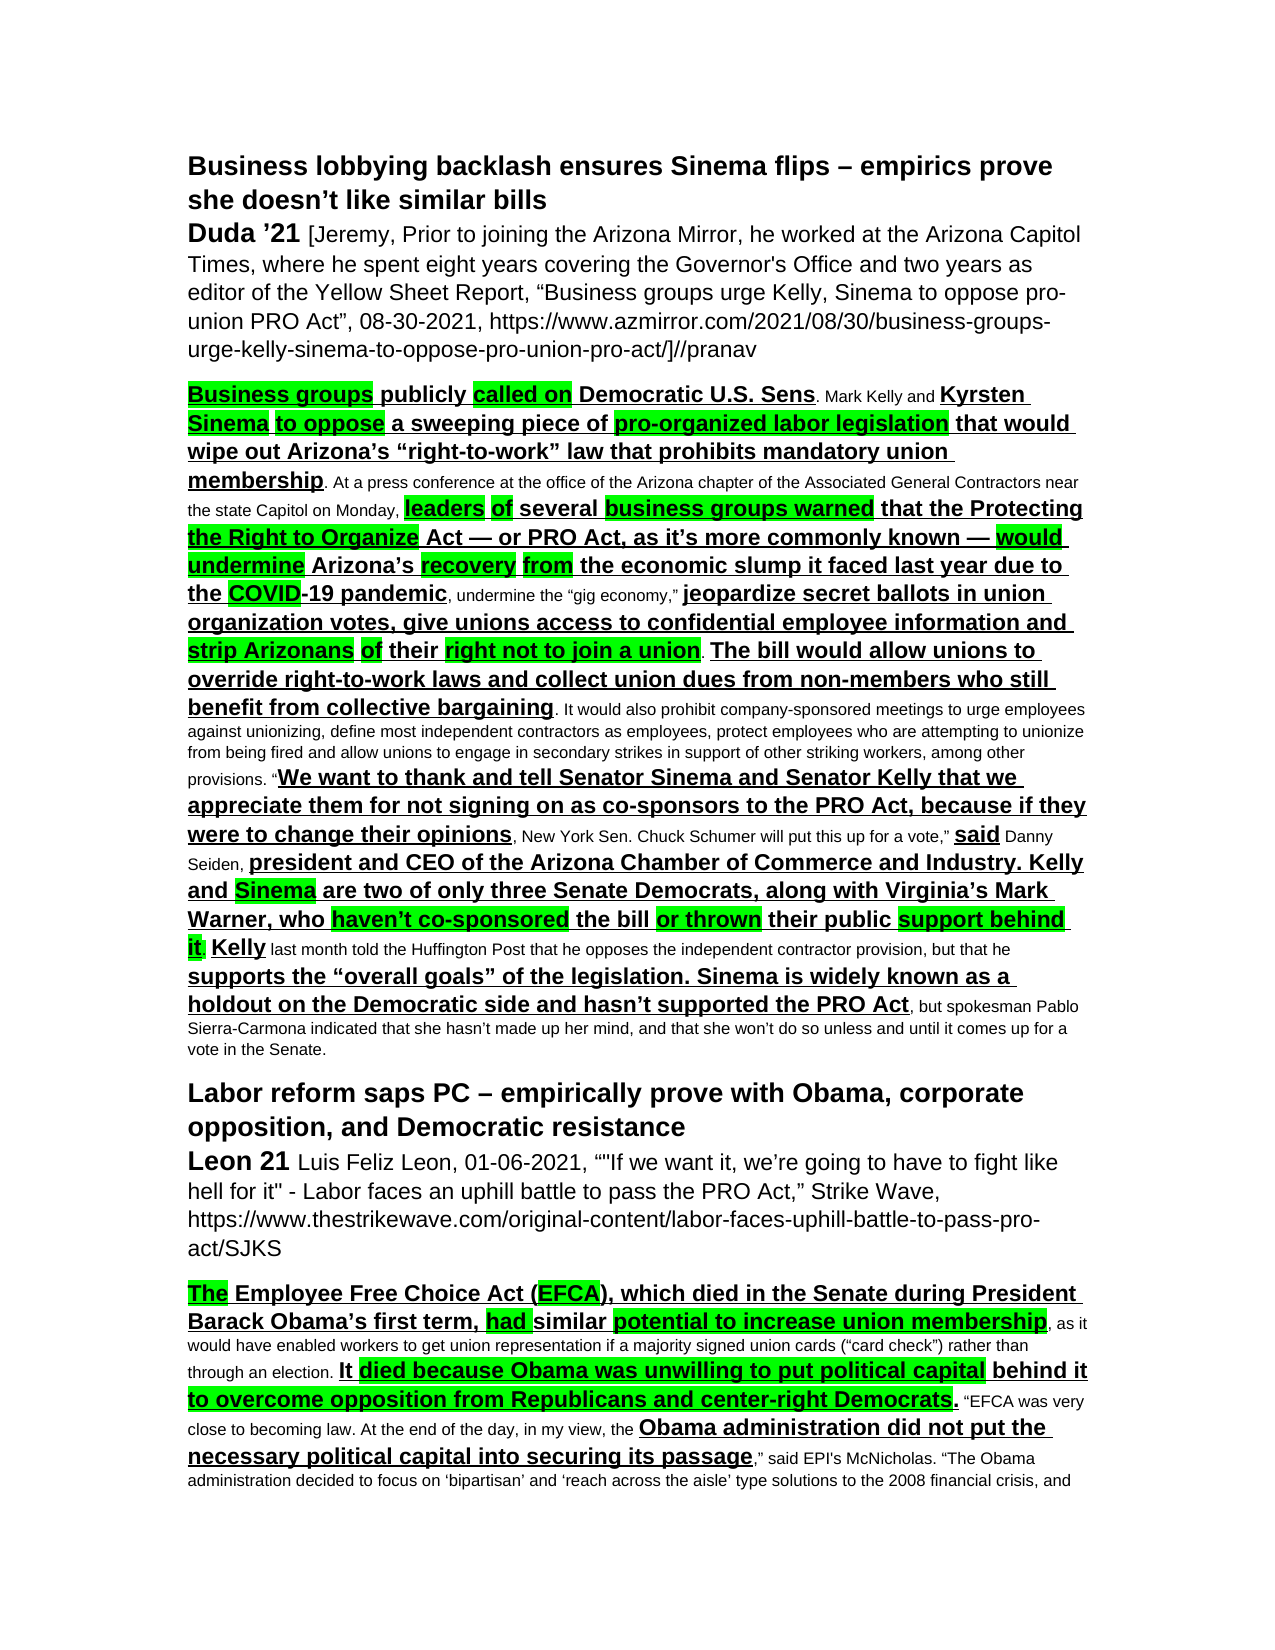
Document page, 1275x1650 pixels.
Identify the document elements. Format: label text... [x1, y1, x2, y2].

text Leon 21 Luis Feliz Leon, 01-06-2021, “"If we want it, we’re going to have to fight like hell for it" - Labor faces an uphill battle to pass the PRO Act,” Strike Wave, https://www.thestrikewave.com/original-content/labor-faces-uphill-battle-to-pass-pro-act/SJKS [187, 1144, 1087, 1261]
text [187, 1280, 1087, 1489]
text Business groups publicly called on Democratic U.S. Sens. Mark Kelly and Kyrsten Sinema to oppose a sweeping piece of pro-organized labor legislation that would wipe out Arizona’s “right-to-work” law that prohibits mandatory union membership. At a press conference at the office of the Arizona chapter of the Associated General Contractors near the state Capitol on Monday, leaders of several business groups warned that the Protecting the Right to Organize Act — or PRO Act, as it’s more commonly known — would undermine Arizona’s recovery from the economic slump it faced last year due to the COVID-19 pandemic, undermine the “gig economy,” jeopardize secret ballots in union organization votes, give unions access to confidential employee information and strip Arizonans of their right not to join a union. The bill would allow unions to override right-to-work laws and collect union dues from non-members who still benefit from collective bargaining. It would also prohibit company-sponsored meetings to urge employees against unionizing, define most independent contractors as employees, protect employees who are attempting to unionize from being fired and allow unions to engage in secondary strikes in support of other striking workers, among other provisions. “We want to thank and tell Senator Sinema and Senator Kelly that we appreciate them for not signing on as co-sponsors to the PRO Act, because if they were to change their opinions, New York Sen. Chuck Schumer will put this up for a vote,” said Danny Seiden, president and CEO of the Arizona Chamber of Commerce and Industry. Kelly and Sinema are two of only three Senate Democrats, along with Virginia’s Mark Warner, who haven’t co-sponsored the bill or thrown their public support behind it. Kelly last month told the Huffington Post that he opposes the independent contractor provision, but that he supports the “overall goals” of the legislation. Sinema is widely known as a holdout on the Democratic side and hasn’t supported the PRO Act, but spokesman Pablo Sierra-Carmona indicated that she hasn’t made up her mind, and that she won’t do so unless and until it comes up for a vote in the Senate. [187, 816, 1087, 1059]
subtitle Business lobbying backlash ensures Sinema flips – empirics prove she doesn’t like similar bills [187, 150, 1087, 215]
text Business groups publicly called on Democratic U.S. Sens. Mark Kelly and Kyrsten Sinema to oppose a sweeping piece of pro-organized labor legislation that would wipe out Arizona’s “right-to-work” law that prohibits mandatory union membership. At a press conference at the office of the Arizona chapter of the Associated General Contractors near the state Capitol on Monday, leaders of several business groups warned that the Protecting the Right to Organize Act — or PRO Act, as it’s more commonly known — would undermine Arizona’s recovery from the economic slump it faced last year due to the COVID-19 pandemic, undermine the “gig economy,” jeopardize secret ballots in union organization votes, give unions access to confidential employee information and strip Arizonans of their right not to join a union. The bill would allow unions to override right-to-work laws and collect union dues from non-members who still benefit from collective bargaining. It would also prohibit company-sponsored meetings to urge employees against unionizing, define most independent contractors as employees, protect employees who are attempting to unionize from being fired and allow unions to engage in secondary strikes in support of other striking workers, among other provisions. “We want to thank and tell Senator Sinema and Senator Kelly that we appreciate them for not signing on as co-sponsors to the PRO Act, because if they were to change their opinions, New York Sen. Chuck Schumer will put this up for a vote,” said Danny Seiden, president and CEO of the Arizona Chamber of Commerce and Industry. Kelly and Sinema are two of only three Senate Democrats, along with Virginia’s Mark Warner, who haven’t co-sponsored the bill or thrown their public support behind it. Kelly last month told the Huffington Post that he opposes the independent contractor provision, but that he supports the “overall goals” of the legislation. Sinema is widely known as a holdout on the Democratic side and hasn’t supported the PRO Act, but spokesman Pablo Sierra-Carmona indicated that she hasn’t made up her mind, and that she won’t do so unless and until it comes up for a vote in the Senate. [187, 381, 1087, 815]
subtitle Labor reform saps PC – empirically prove with Obama, corporate opposition, and Democratic resistance [187, 1077, 1087, 1142]
text Duda ’21 [Jeremy, Prior to joining the Arizona Mirror, he worked at the Arizona Capitol Times, where he spent eight years covering the Governor's Office and two years as editor of the Yellow Sheet Report, “Business groups urge Kelly, Sinema to oppose pro-union PRO Act”, 08-30-2021, https://www.azmirror.com/2021/08/30/business-groups-urge-kelly-sinema-to-oppose-pro-union-pro-act/]//pranav [187, 217, 1087, 362]
